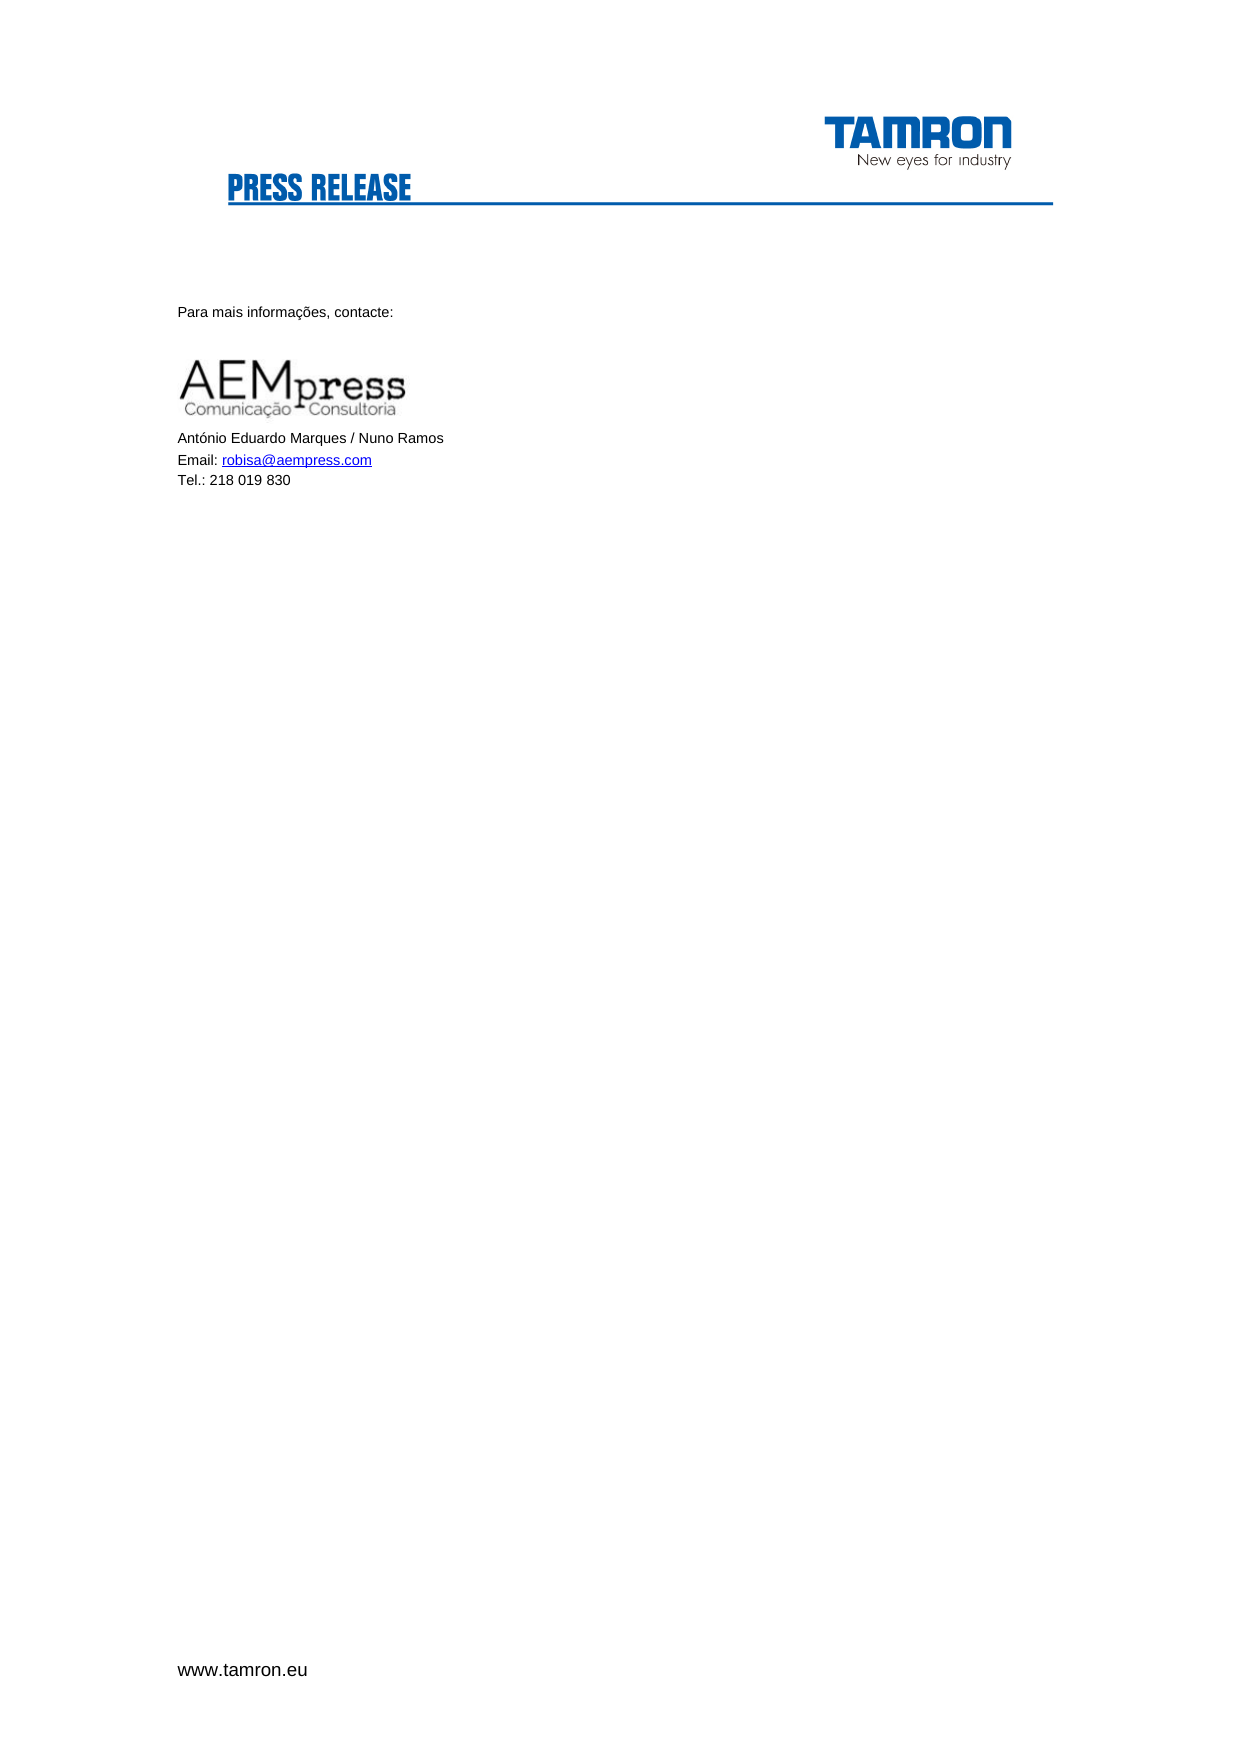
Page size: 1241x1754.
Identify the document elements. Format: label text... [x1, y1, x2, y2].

text Para mais informações, contacte: [177, 303, 1063, 320]
text António Eduardo Marques / Nuno Ramos Email: robisa@aempress.com Tel.: 218 019 830 [177, 352, 1063, 488]
picture [187, 73, 1054, 214]
picture [177, 351, 411, 428]
